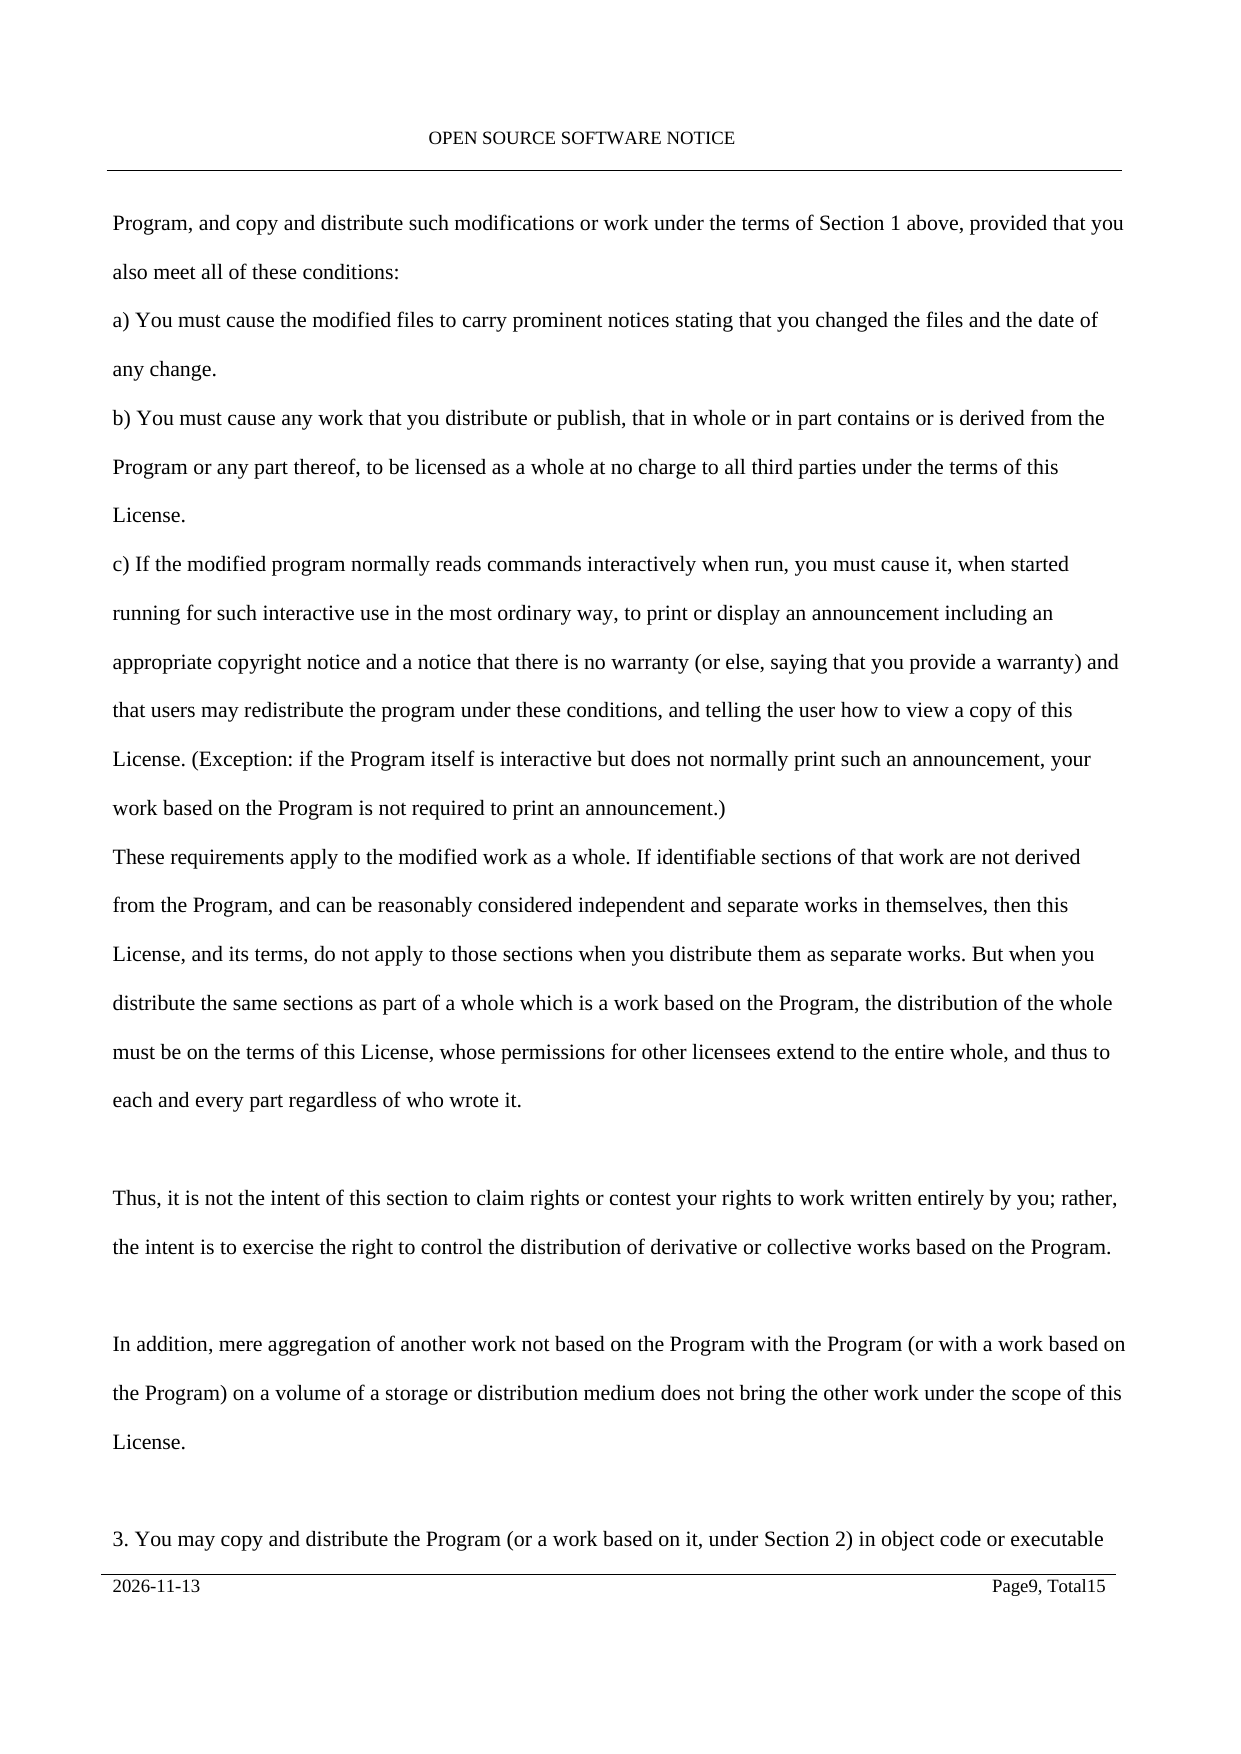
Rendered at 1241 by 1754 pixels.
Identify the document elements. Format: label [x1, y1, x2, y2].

text [112, 206, 1128, 1555]
